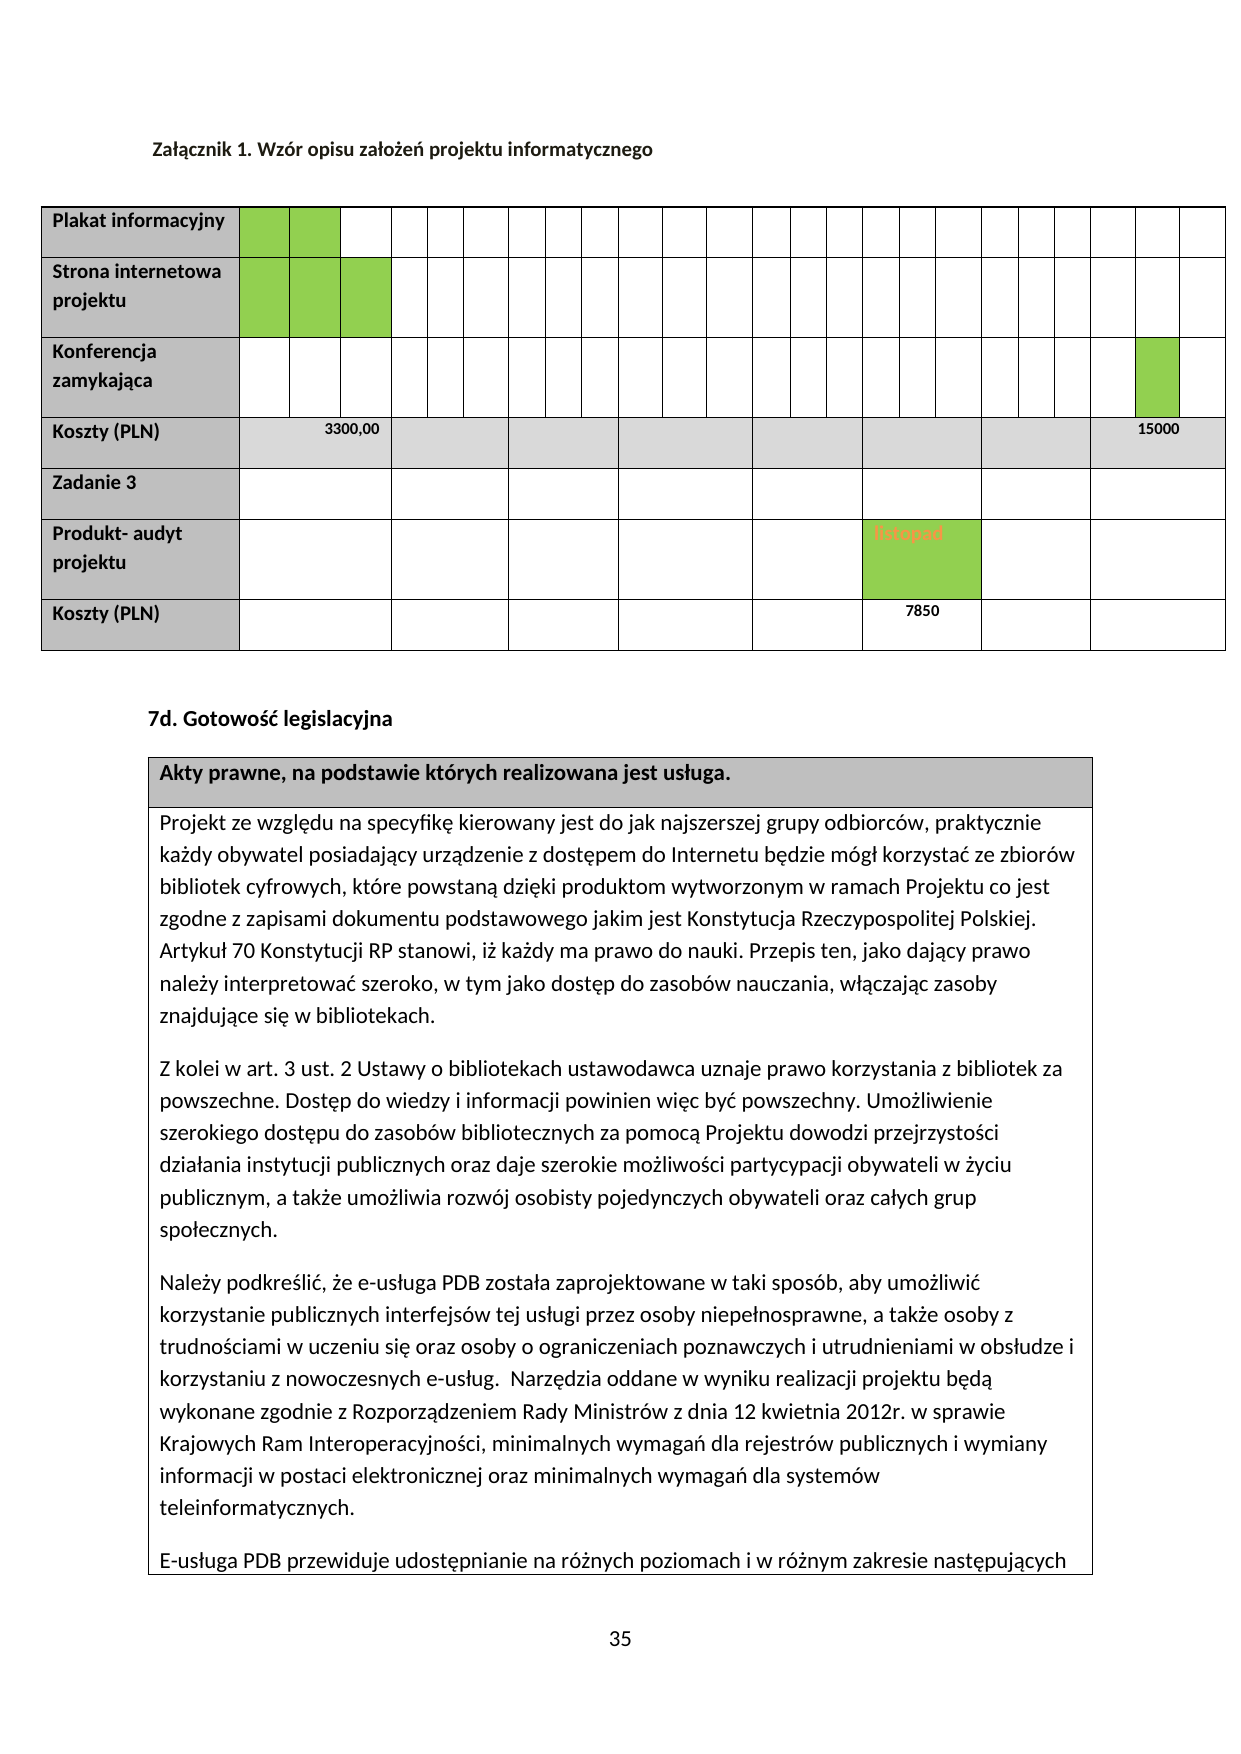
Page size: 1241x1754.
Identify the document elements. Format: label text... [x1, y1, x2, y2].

table_cell [509, 600, 618, 650]
table_cell [619, 208, 662, 257]
table_cell [936, 208, 981, 257]
table_cell [936, 338, 981, 417]
table_cell [1091, 469, 1225, 519]
table_cell [982, 469, 1090, 519]
table_cell [753, 338, 790, 417]
table_cell [753, 520, 862, 599]
table_cell [707, 208, 752, 257]
table_cell Strona internetowa projektu [42, 258, 239, 337]
table_cell [546, 258, 581, 337]
table_cell [827, 208, 862, 257]
table_cell [240, 600, 391, 650]
table_cell [982, 520, 1090, 599]
table_cell [392, 338, 427, 417]
table_cell [753, 258, 790, 337]
table_cell [1136, 338, 1179, 417]
text 7d. Gotowość legislacyjna [148, 704, 1093, 732]
table_cell [753, 469, 862, 519]
table_cell [341, 258, 391, 337]
table_cell [900, 208, 935, 257]
table_cell [341, 338, 391, 417]
table_cell [827, 338, 862, 417]
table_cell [149, 808, 1092, 1574]
table_cell [1091, 520, 1225, 599]
table_cell [619, 258, 662, 337]
table_cell [392, 469, 508, 519]
table_cell [663, 258, 706, 337]
table_cell [863, 469, 981, 519]
table_cell [509, 469, 618, 519]
table_cell [509, 208, 545, 257]
table_cell [707, 338, 752, 417]
table_cell [753, 208, 790, 257]
table_cell [982, 208, 1018, 257]
table_cell [619, 418, 752, 468]
table_cell [1091, 258, 1135, 337]
table_cell [392, 258, 427, 337]
table_cell [509, 338, 545, 417]
table_cell [464, 258, 508, 337]
table_cell Zadanie 3 [42, 469, 239, 519]
table_cell [1019, 208, 1054, 257]
table_cell [428, 258, 463, 337]
table_cell [827, 258, 862, 337]
table_cell [240, 469, 391, 519]
table_cell [290, 338, 340, 417]
table_cell listopad [863, 520, 981, 599]
table_cell [1019, 258, 1054, 337]
table_cell [1180, 258, 1225, 337]
table_cell [619, 600, 752, 650]
table_cell Koszty (PLN) [42, 418, 239, 468]
table_cell [1055, 258, 1090, 337]
table_cell [753, 418, 862, 468]
table_cell 15000 [1091, 418, 1225, 468]
table_cell [863, 208, 899, 257]
table_cell [1055, 338, 1090, 417]
table_cell [290, 208, 340, 257]
table_cell Produkt- audyt projektu [42, 520, 239, 599]
table_cell [663, 338, 706, 417]
table_cell [509, 418, 618, 468]
table_cell Koszty (PLN) [42, 600, 239, 650]
table_cell [464, 208, 508, 257]
table_cell 7850 [863, 600, 981, 650]
table_cell [1091, 600, 1225, 650]
table_cell [1136, 208, 1179, 257]
table_cell [1019, 338, 1054, 417]
table_cell [509, 258, 545, 337]
table_cell [509, 520, 618, 599]
table_cell [791, 338, 826, 417]
table_cell Konferencja zamykająca [42, 338, 239, 417]
table_cell [240, 208, 289, 257]
table_cell [392, 520, 508, 599]
table_cell [753, 600, 862, 650]
table_cell [240, 520, 391, 599]
table_cell [582, 258, 618, 337]
table_cell [619, 520, 752, 599]
table_cell [791, 258, 826, 337]
table_cell [582, 208, 618, 257]
table_cell [900, 258, 935, 337]
table_cell [982, 338, 1018, 417]
table_cell [582, 338, 618, 417]
table_cell [341, 208, 391, 257]
table_cell [982, 258, 1018, 337]
table_cell [663, 208, 706, 257]
table_cell [1180, 208, 1225, 257]
table_cell [936, 258, 981, 337]
table_cell [240, 338, 289, 417]
table_cell [1136, 258, 1179, 337]
table_cell [290, 258, 340, 337]
table_cell [392, 208, 427, 257]
table_cell [619, 338, 662, 417]
table_cell [392, 418, 508, 468]
table_cell [1055, 208, 1090, 257]
table_cell 3300,00 [240, 418, 391, 468]
table_cell [900, 338, 935, 417]
table_cell [982, 600, 1090, 650]
table_cell [619, 469, 752, 519]
table_cell [464, 338, 508, 417]
table_cell [428, 338, 463, 417]
table_cell [863, 338, 899, 417]
table_cell Plakat informacyjny [42, 208, 239, 257]
table_cell [546, 208, 581, 257]
table_cell [863, 418, 981, 468]
table_cell [982, 418, 1090, 468]
table_header Akty prawne, na podstawie których realizowana jest usługa. [149, 758, 1092, 807]
table_cell [546, 338, 581, 417]
table_cell [1091, 208, 1135, 257]
table_cell [863, 258, 899, 337]
table_cell [428, 208, 463, 257]
table_cell [240, 258, 289, 337]
table_cell [707, 258, 752, 337]
table_cell [1091, 338, 1135, 417]
table_cell [791, 208, 826, 257]
table_cell [1180, 338, 1225, 417]
table_cell [392, 600, 508, 650]
